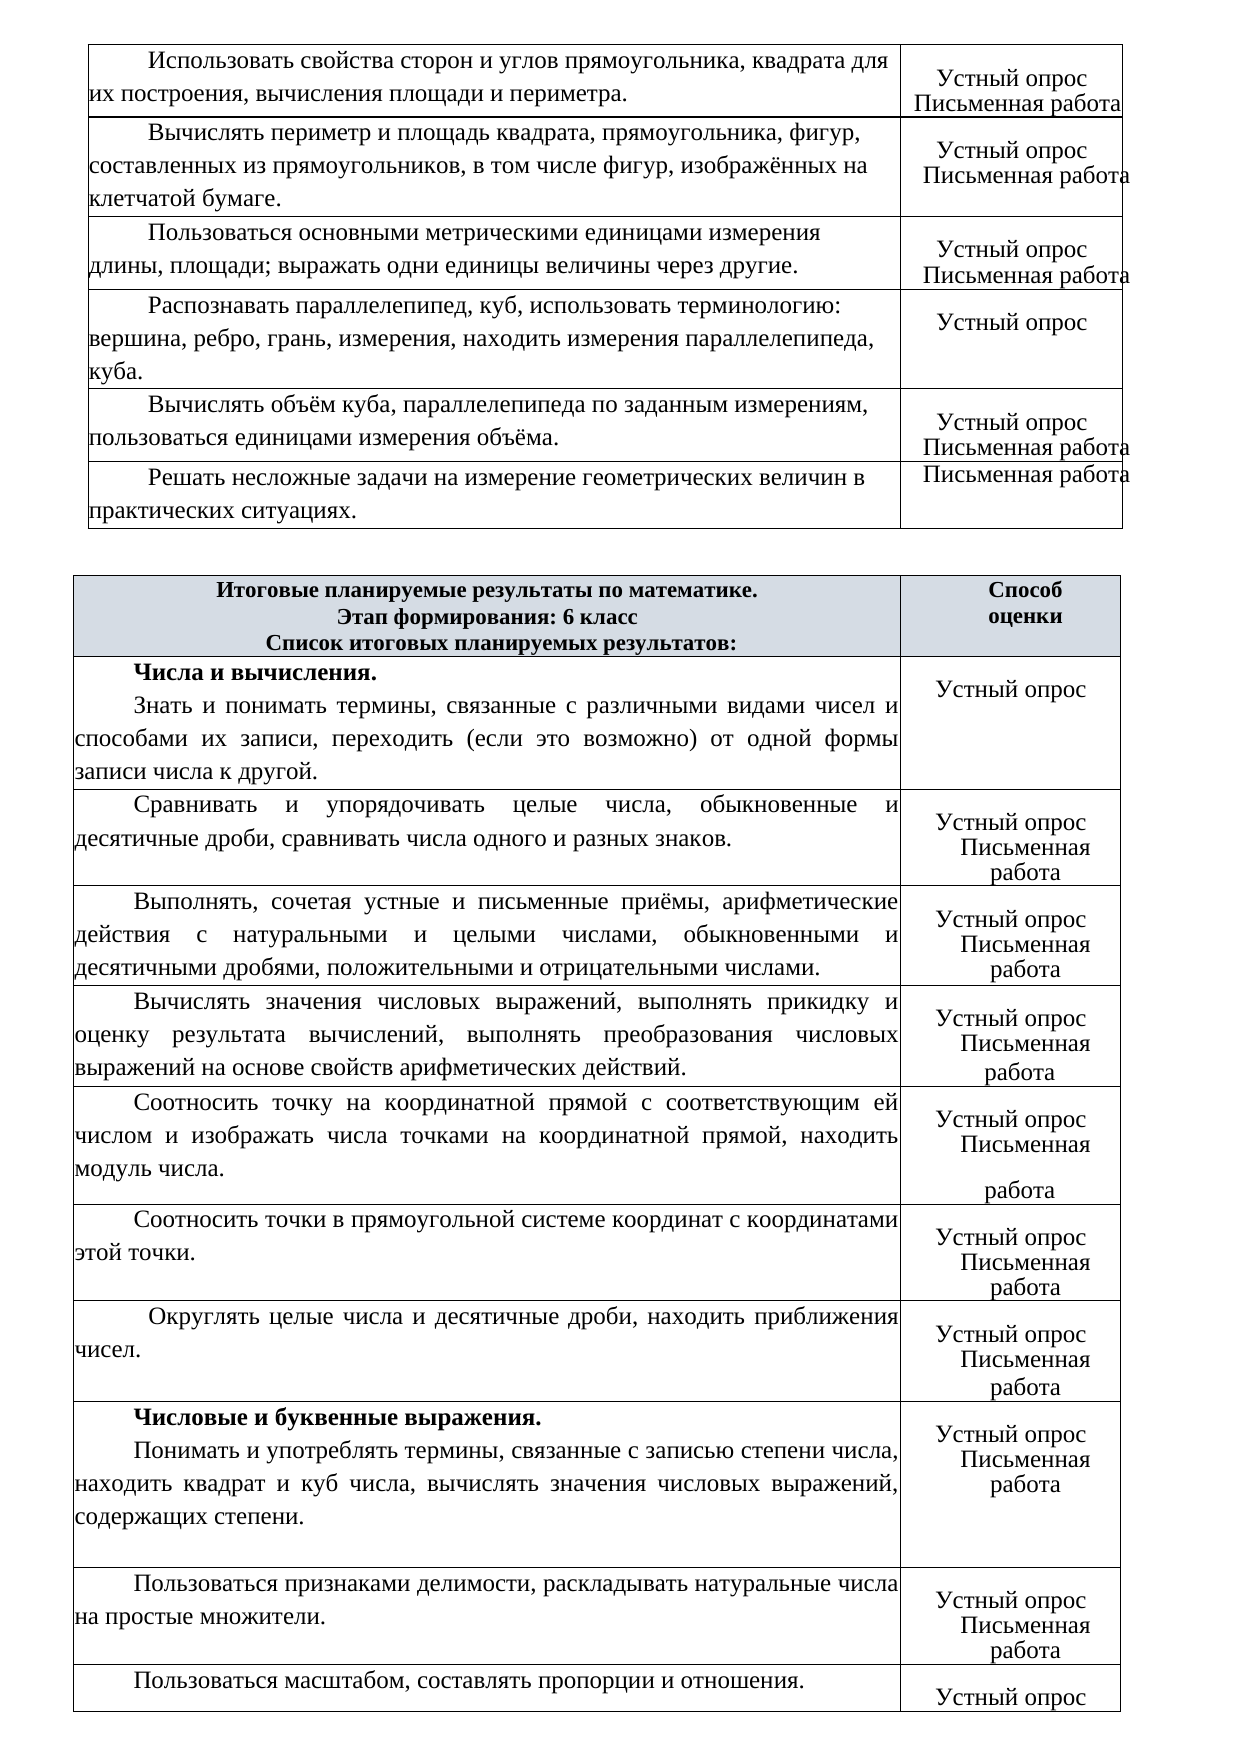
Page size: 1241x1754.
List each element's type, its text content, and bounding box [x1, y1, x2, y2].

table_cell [74, 1665, 900, 1711]
table_cell Устный опрос Письменная работа [901, 1402, 1120, 1567]
table_cell Использовать свойства сторон и углов прямоугольника, квадрата для их построения, вычисления площади и периметра. [89, 45, 900, 116]
table_cell Устный опрос Письменная работа [901, 1087, 1120, 1203]
table_cell Числа и вычисления. Знать и понимать термины, связанные с различными видами чисел и способами их записи, переходить (если это возможно) от одной формы записи числа к другой. [74, 657, 900, 788]
table_cell Письменная работа [901, 462, 1122, 528]
table_cell Вычислять объём куба, параллелепипеда по заданным измерениям, пользоваться единицами измерения объёма. [89, 389, 900, 461]
table_cell Устный опрос [901, 657, 1120, 788]
table_cell Вычислять периметр и площадь квадрата, прямоугольника, фигур, составленных из прямоугольников, в том числе фигур, изображённых на клетчатой бумаге. [89, 118, 900, 216]
table_cell Устный опрос Письменная работа [901, 217, 1122, 289]
table_cell Устный опрос Письменная работа [901, 45, 1122, 116]
table_cell Выполнять, сочетая устные и письменные приёмы, арифметические действия с натуральными и целыми числами, обыкновенными и десятичными дробями, положительными и отрицательными числами. [74, 886, 900, 985]
table_cell Решать несложные задачи на измерение геометрических величин в практических ситуациях. [89, 462, 900, 528]
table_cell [901, 1665, 1120, 1711]
table_cell Устный опрос Письменная работа [901, 1301, 1120, 1401]
table_cell Соотносить точку на координатной прямой с соответствующим ей числом и изображать числа точками на координатной прямой, находить модуль числа. [74, 1087, 900, 1203]
table_cell Устный опрос Письменная работа [901, 986, 1120, 1086]
table_cell Вычислять значения числовых выражений, выполнять прикидку и оценку результата вычислений, выполнять преобразования числовых выражений на основе свойств арифметических действий. [74, 986, 900, 1086]
table_cell Распознавать параллелепипед, куб, использовать терминологию: вершина, ребро, грань, измерения, находить измерения параллелепипеда, куба. [89, 290, 900, 388]
table_header Итоговые планируемые результаты по математике. Этап формирования: 6 класс Список итоговых планируемых результатов: [74, 576, 900, 656]
table_cell Устный опрос Письменная работа [901, 118, 1122, 216]
table_cell Округлять целые числа и десятичные дроби, находить приближения чисел. [74, 1301, 900, 1401]
table_header Способ оценки [901, 576, 1120, 656]
table_cell Пользоваться основными метрическими единицами измерения длины, площади; выражать одни единицы величины через другие. [89, 217, 900, 289]
table_cell Устный опрос [901, 290, 1122, 388]
table_cell Устный опрос Письменная работа [901, 1205, 1120, 1300]
table_cell Устный опрос Письменная работа [901, 886, 1120, 985]
table_cell Соотносить точки в прямоугольной системе координат с координатами этой точки. [74, 1205, 900, 1300]
table_cell Пользоваться признаками делимости, раскладывать натуральные числа на простые множители. [74, 1568, 900, 1664]
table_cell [901, 1568, 1120, 1664]
table_cell Числовые и буквенные выражения. Понимать и употреблять термины, связанные с записью степени числа, находить квадрат и куб числа, вычислять значения числовых выражений, содержащих степени. [74, 1402, 900, 1567]
table_cell Сравнивать и упорядочивать целые числа, обыкновенные и десятичные дроби, сравнивать числа одного и разных знаков. [74, 790, 900, 885]
table_cell Устный опрос Письменная работа [901, 389, 1122, 461]
table_cell Устный опрос Письменная работа [901, 790, 1120, 885]
